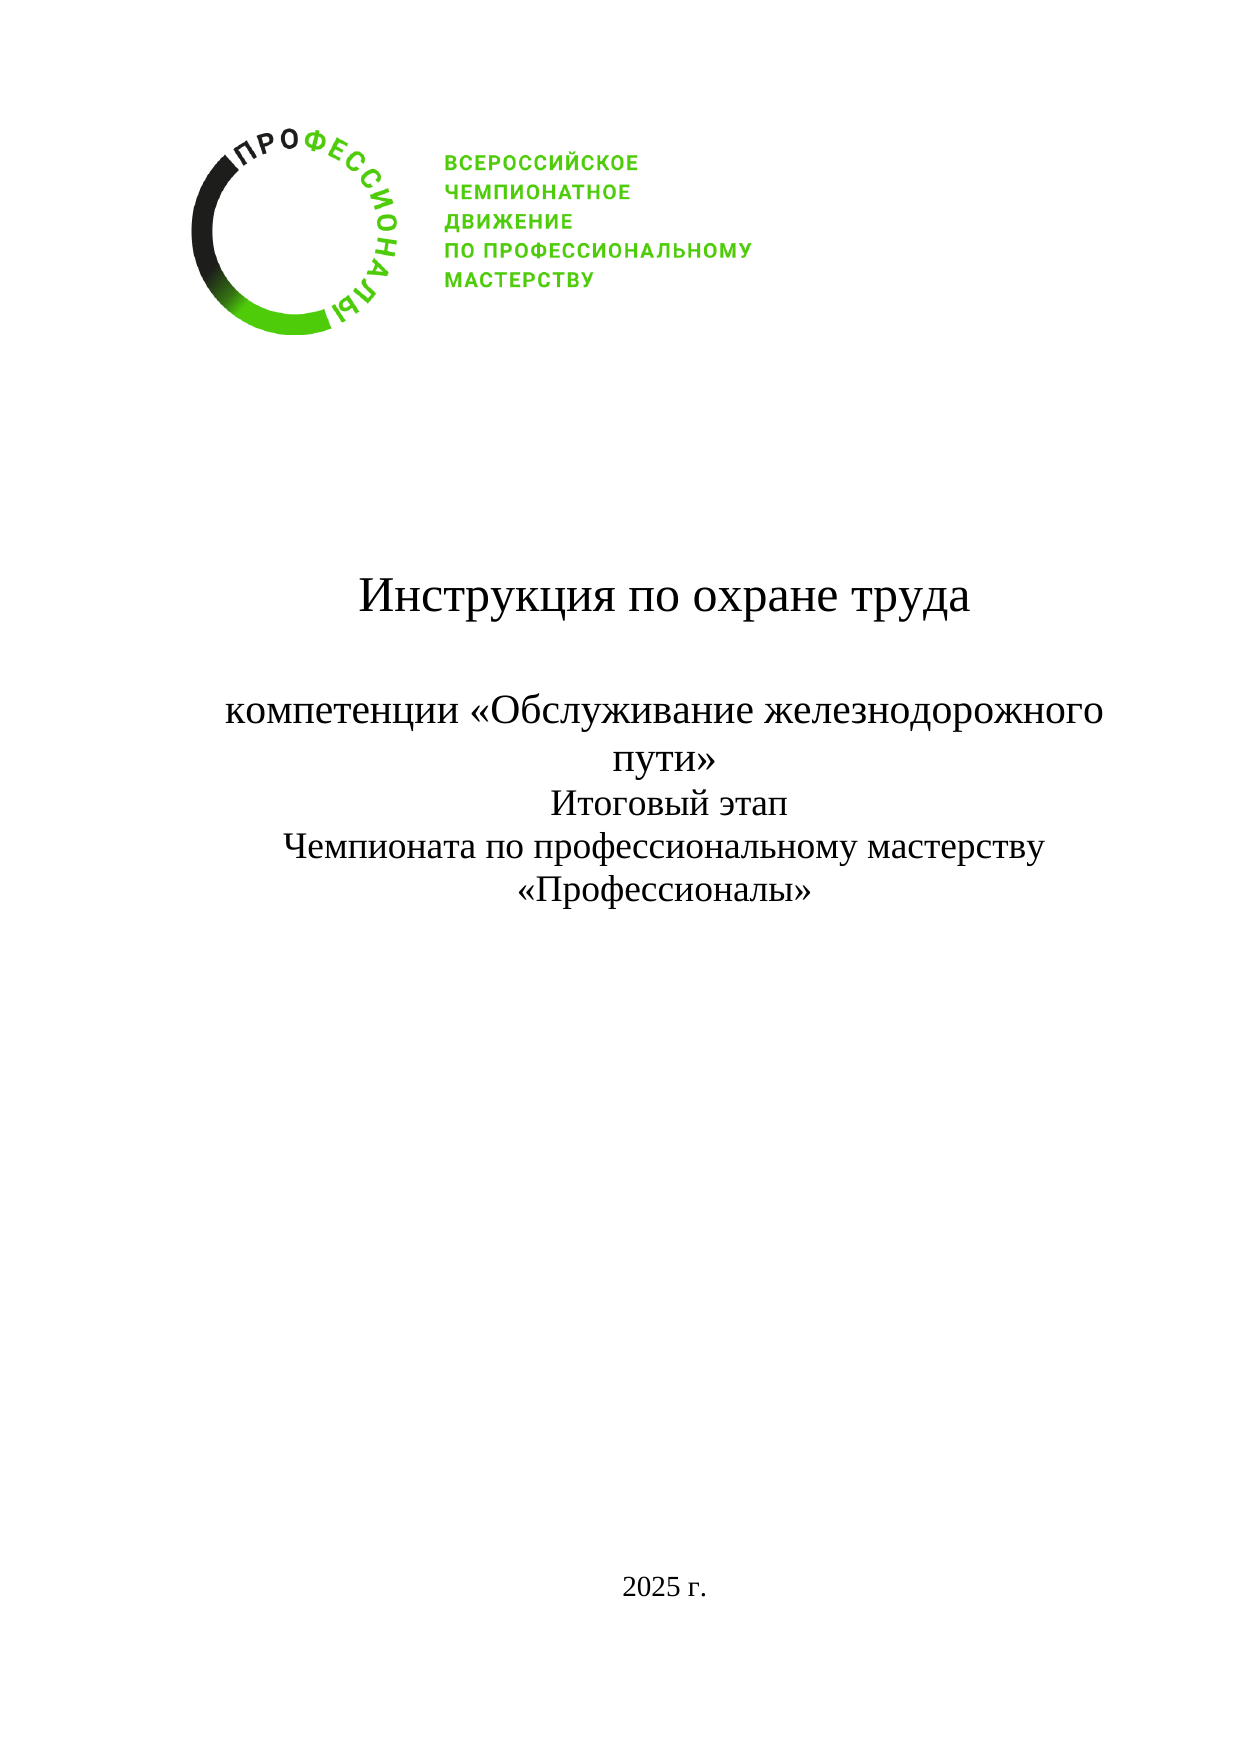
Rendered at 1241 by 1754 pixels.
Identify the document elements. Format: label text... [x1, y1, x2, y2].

text Чемпионата по профессиональному мастерству «Профессионалы» [177, 823, 1152, 909]
text Инструкция по охране труда [177, 564, 1152, 622]
text Итоговый этап [177, 780, 1152, 823]
picture [177, 118, 761, 344]
text 2025 г. [177, 1569, 1152, 1603]
text компетенции «Обслуживание железнодорожного пути» [177, 684, 1152, 780]
